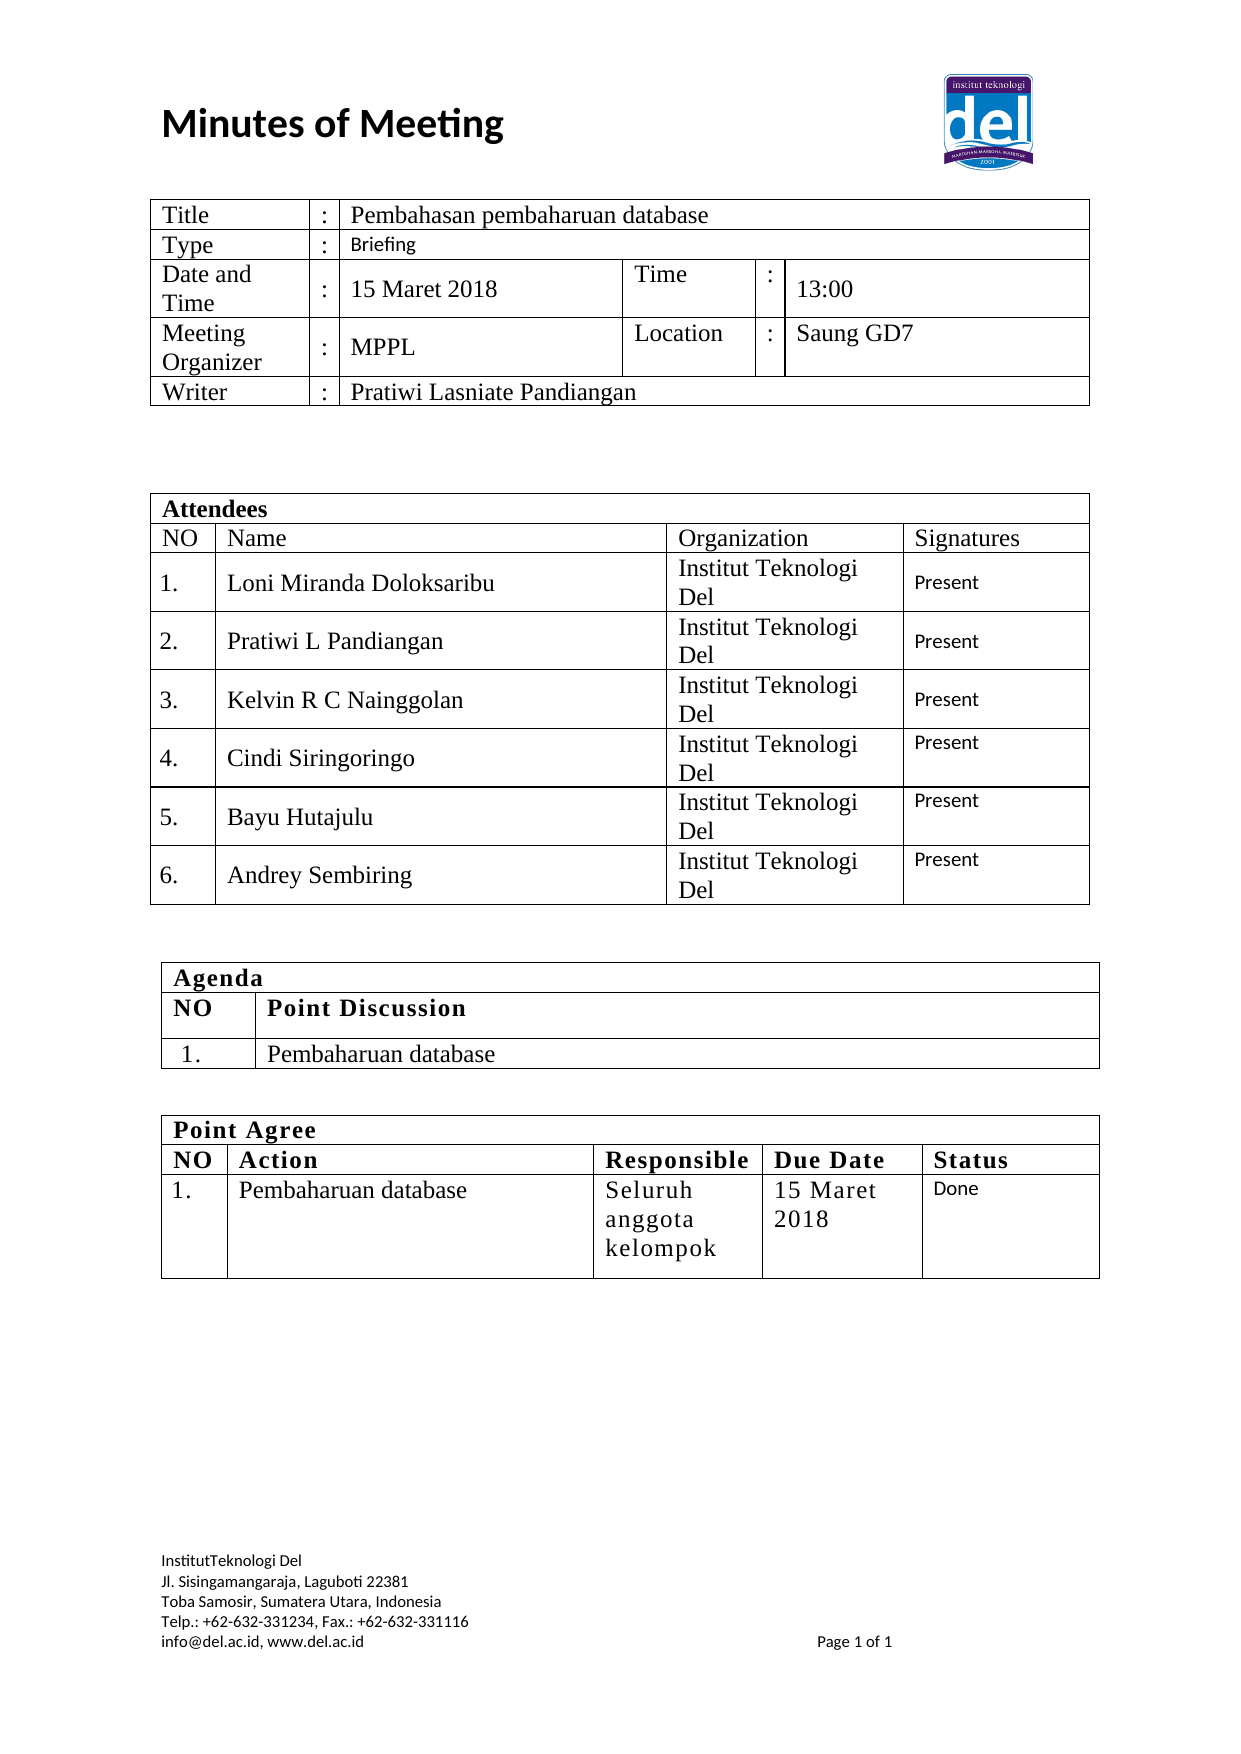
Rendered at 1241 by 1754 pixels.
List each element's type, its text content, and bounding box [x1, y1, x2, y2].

table_cell : [756, 260, 784, 317]
table_cell Bayu Hutajulu [216, 788, 666, 845]
table_cell Organization [667, 524, 903, 552]
table_header Title [151, 200, 309, 229]
table_cell Point Discussion [256, 993, 1099, 1038]
table_cell Kelvin R C Nainggolan [216, 670, 666, 728]
table_cell : [310, 377, 339, 405]
table_cell NO [162, 993, 255, 1038]
table_cell [151, 670, 215, 728]
table_cell 13:00 [786, 260, 1089, 317]
table_cell [162, 1039, 255, 1068]
table_cell [151, 612, 215, 669]
table_cell Signatures [904, 524, 1089, 552]
table_cell [151, 729, 215, 786]
table_cell NO [151, 524, 215, 552]
table_cell Institut Teknologi Del [667, 612, 903, 669]
table_cell Meeting Organizer [151, 318, 309, 376]
table_cell Seluruh anggota kelompok [594, 1175, 762, 1278]
table_cell [151, 846, 215, 903]
table_cell MPPL [340, 318, 622, 376]
table_cell Location [623, 318, 755, 376]
table_cell [151, 788, 215, 845]
table_cell [151, 553, 215, 611]
table_header Attendees [151, 494, 1089, 522]
table_cell Pratiwi L Pandiangan [216, 612, 666, 669]
table_cell Time [623, 260, 755, 317]
picture [943, 73, 1034, 171]
table_cell Date and Time [151, 260, 309, 317]
table_header Point Agree [162, 1116, 1099, 1144]
table_cell : [310, 260, 339, 317]
table_cell NO [162, 1145, 227, 1174]
table_cell Cindi Siringoringo [216, 729, 666, 786]
table_cell [162, 1175, 227, 1278]
table_cell Name [216, 524, 666, 552]
table_cell Action [228, 1145, 593, 1174]
table_cell Institut Teknologi Del [667, 788, 903, 845]
table_cell Institut Teknologi Del [667, 670, 903, 728]
table_cell Institut Teknologi Del [667, 729, 903, 786]
table_cell Responsible [594, 1145, 762, 1174]
table_cell Institut Teknologi Del [667, 553, 903, 611]
table_cell Saung GD7 [786, 318, 1089, 376]
table_cell Loni Miranda Doloksaribu [216, 553, 666, 611]
table_header : [310, 200, 339, 229]
table_cell : [756, 318, 784, 376]
table_cell Writer [151, 377, 309, 405]
table_cell : [310, 318, 339, 376]
table_cell 15 Maret 2018 [763, 1175, 922, 1278]
table_cell [340, 260, 622, 317]
table_cell Andrey Sembiring [216, 846, 666, 903]
table_cell Type [151, 230, 309, 258]
table_cell Pratiwi Lasniate Pandiangan [340, 377, 1089, 405]
table_cell Due Date [763, 1145, 922, 1174]
table_header Agenda [162, 963, 1099, 992]
table_cell Status [923, 1145, 1099, 1174]
table_header Pembahasan pembaharuan database [340, 200, 1089, 229]
table_cell Pembaharuan database [256, 1039, 1099, 1068]
table_cell Institut Teknologi Del [667, 846, 903, 903]
table_cell : [310, 230, 339, 258]
table_cell Pembaharuan database [228, 1175, 593, 1278]
